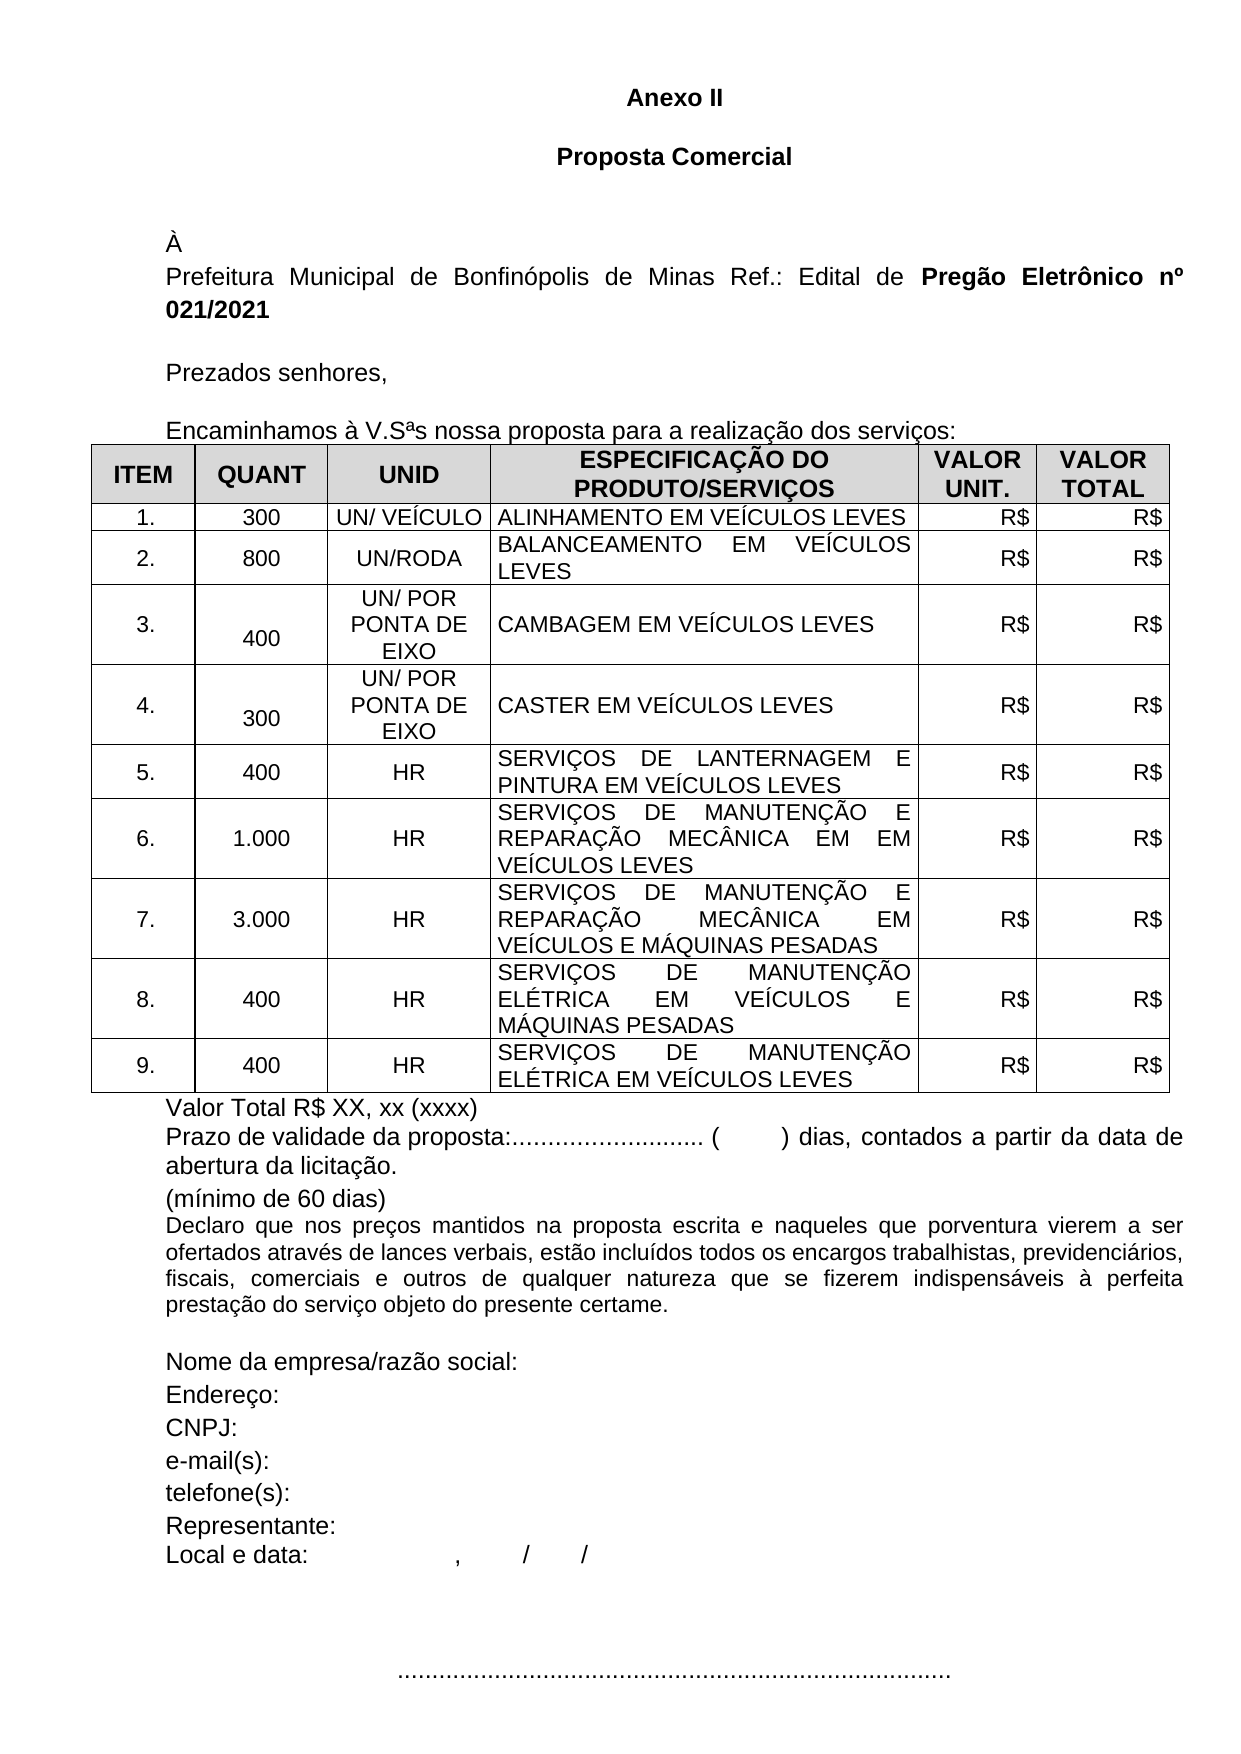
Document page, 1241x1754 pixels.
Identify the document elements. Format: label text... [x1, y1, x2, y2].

text Representante: [165, 1511, 1184, 1540]
table_cell R$ [919, 959, 1036, 1038]
table_cell UN/ POR PONTA DE EIXO [328, 665, 490, 744]
table_cell [92, 879, 194, 958]
text Valor Total R$ XX, xx (xxxx) [165, 1093, 1184, 1122]
table_cell R$ [1037, 879, 1169, 958]
table_cell SERVIÇOS DE LANTERNAGEM E PINTURA EM VEÍCULOS LEVES [491, 745, 918, 798]
table_cell HR [328, 799, 490, 878]
table_cell 300 [196, 665, 327, 744]
table_cell 800 [196, 531, 327, 584]
table_cell [92, 665, 194, 744]
table_cell R$ [919, 585, 1036, 664]
text CNPJ: [165, 1413, 1184, 1442]
table_header UNID [328, 445, 490, 503]
table_cell R$ [1037, 585, 1169, 664]
table_cell R$ [1037, 959, 1169, 1038]
table_cell R$ [919, 879, 1036, 958]
table_cell R$ [1037, 745, 1169, 798]
table_header ITEM [92, 445, 194, 503]
text Anexo II [165, 83, 1184, 112]
table_cell 3.000 [196, 879, 327, 958]
table_cell 300 [196, 504, 327, 530]
table_header QUANT [196, 445, 327, 503]
table_header VALOR UNIT. [919, 445, 1036, 503]
text ................................................................................ [165, 1655, 1184, 1684]
table_cell HR [328, 1039, 490, 1092]
text telefone(s): [165, 1478, 1184, 1507]
table_cell R$ [919, 665, 1036, 744]
table_cell [92, 531, 194, 584]
table_cell 1.000 [196, 799, 327, 878]
table_cell HR [328, 959, 490, 1038]
table_cell R$ [1037, 504, 1169, 530]
table_cell R$ [1037, 665, 1169, 744]
table_cell R$ [919, 1039, 1036, 1092]
table_cell R$ [1037, 531, 1169, 584]
table_cell SERVIÇOS DE MANUTENÇÃO ELÉTRICA EM VEÍCULOS E MÁQUINAS PESADAS [491, 959, 918, 1038]
text Local e data: , / / [165, 1540, 1184, 1569]
table_header ESPECIFICAÇÃO DO PRODUTO/SERVIÇOS [491, 445, 918, 503]
table_cell ALINHAMENTO EM VEÍCULOS LEVES [491, 504, 918, 530]
table_cell [92, 745, 194, 798]
text Proposta Comercial [165, 142, 1184, 170]
table_cell HR [328, 745, 490, 798]
table_cell CASTER EM VEÍCULOS LEVES [491, 665, 918, 744]
text Prefeitura Municipal de Bonfinópolis de Minas Ref.: Edital de Pregão Eletrônico nº 021/2021 [165, 262, 1184, 323]
table_cell R$ [919, 504, 1036, 530]
table_cell UN/RODA [328, 531, 490, 584]
table_cell 400 [196, 745, 327, 798]
text (mínimo de 60 dias) [165, 1183, 1184, 1212]
table_cell 400 [196, 959, 327, 1038]
table_cell 400 [196, 1039, 327, 1092]
text Prazo de validade da proposta: .......... ( ) dias, contados a partir da data de abertura da licitação. [165, 1122, 1184, 1180]
table_cell UN/ VEÍCULO [328, 504, 490, 530]
text À [165, 229, 1184, 258]
table_cell [92, 959, 194, 1038]
table_cell CAMBAGEM EM VEÍCULOS LEVES [491, 585, 918, 664]
table_cell R$ [1037, 799, 1169, 878]
table_cell [92, 585, 194, 664]
table_cell R$ [919, 799, 1036, 878]
table_cell R$ [1037, 1039, 1169, 1092]
table_cell SERVIÇOS DE MANUTENÇÃO E REPARAÇÃO MECÂNICA EM VEÍCULOS E MÁQUINAS PESADAS [491, 879, 918, 958]
table_cell SERVIÇOS DE MANUTENÇÃO E REPARAÇÃO MECÂNICA EM EM VEÍCULOS LEVES [491, 799, 918, 878]
table_cell [92, 1039, 194, 1092]
text Endereço: [165, 1380, 1184, 1409]
table_cell 400 [196, 585, 327, 664]
table_cell UN/ POR PONTA DE EIXO [328, 585, 490, 664]
text Declaro que nos preços mantidos na proposta escrita e naqueles que porventura vierem a ser ofertados através de lances verbais, estão incluídos todos os encargos trabalhistas, previdenciários, fiscais, comerciais e outros de qualquer natureza que se fizerem indispensáveis à perfeita prestação do serviço objeto do presente certame. [165, 1212, 1184, 1318]
table_cell SERVIÇOS DE MANUTENÇÃO ELÉTRICA EM VEÍCULOS LEVES [491, 1039, 918, 1092]
text e-mail(s): [165, 1446, 1184, 1474]
table_cell R$ [919, 745, 1036, 798]
text Encaminhamos à V.Sªs nossa proposta para a realização dos serviços: [165, 416, 1184, 444]
table_cell R$ [919, 531, 1036, 584]
table_cell HR [328, 879, 490, 958]
text Prezados senhores, [165, 357, 1184, 386]
table_header VALOR TOTAL [1037, 445, 1169, 503]
text Nome da empresa/razão social: [165, 1347, 1184, 1376]
table_cell BALANCEAMENTO EM VEÍCULOS LEVES [491, 531, 918, 584]
table_cell [92, 799, 194, 878]
table_cell [92, 504, 194, 530]
